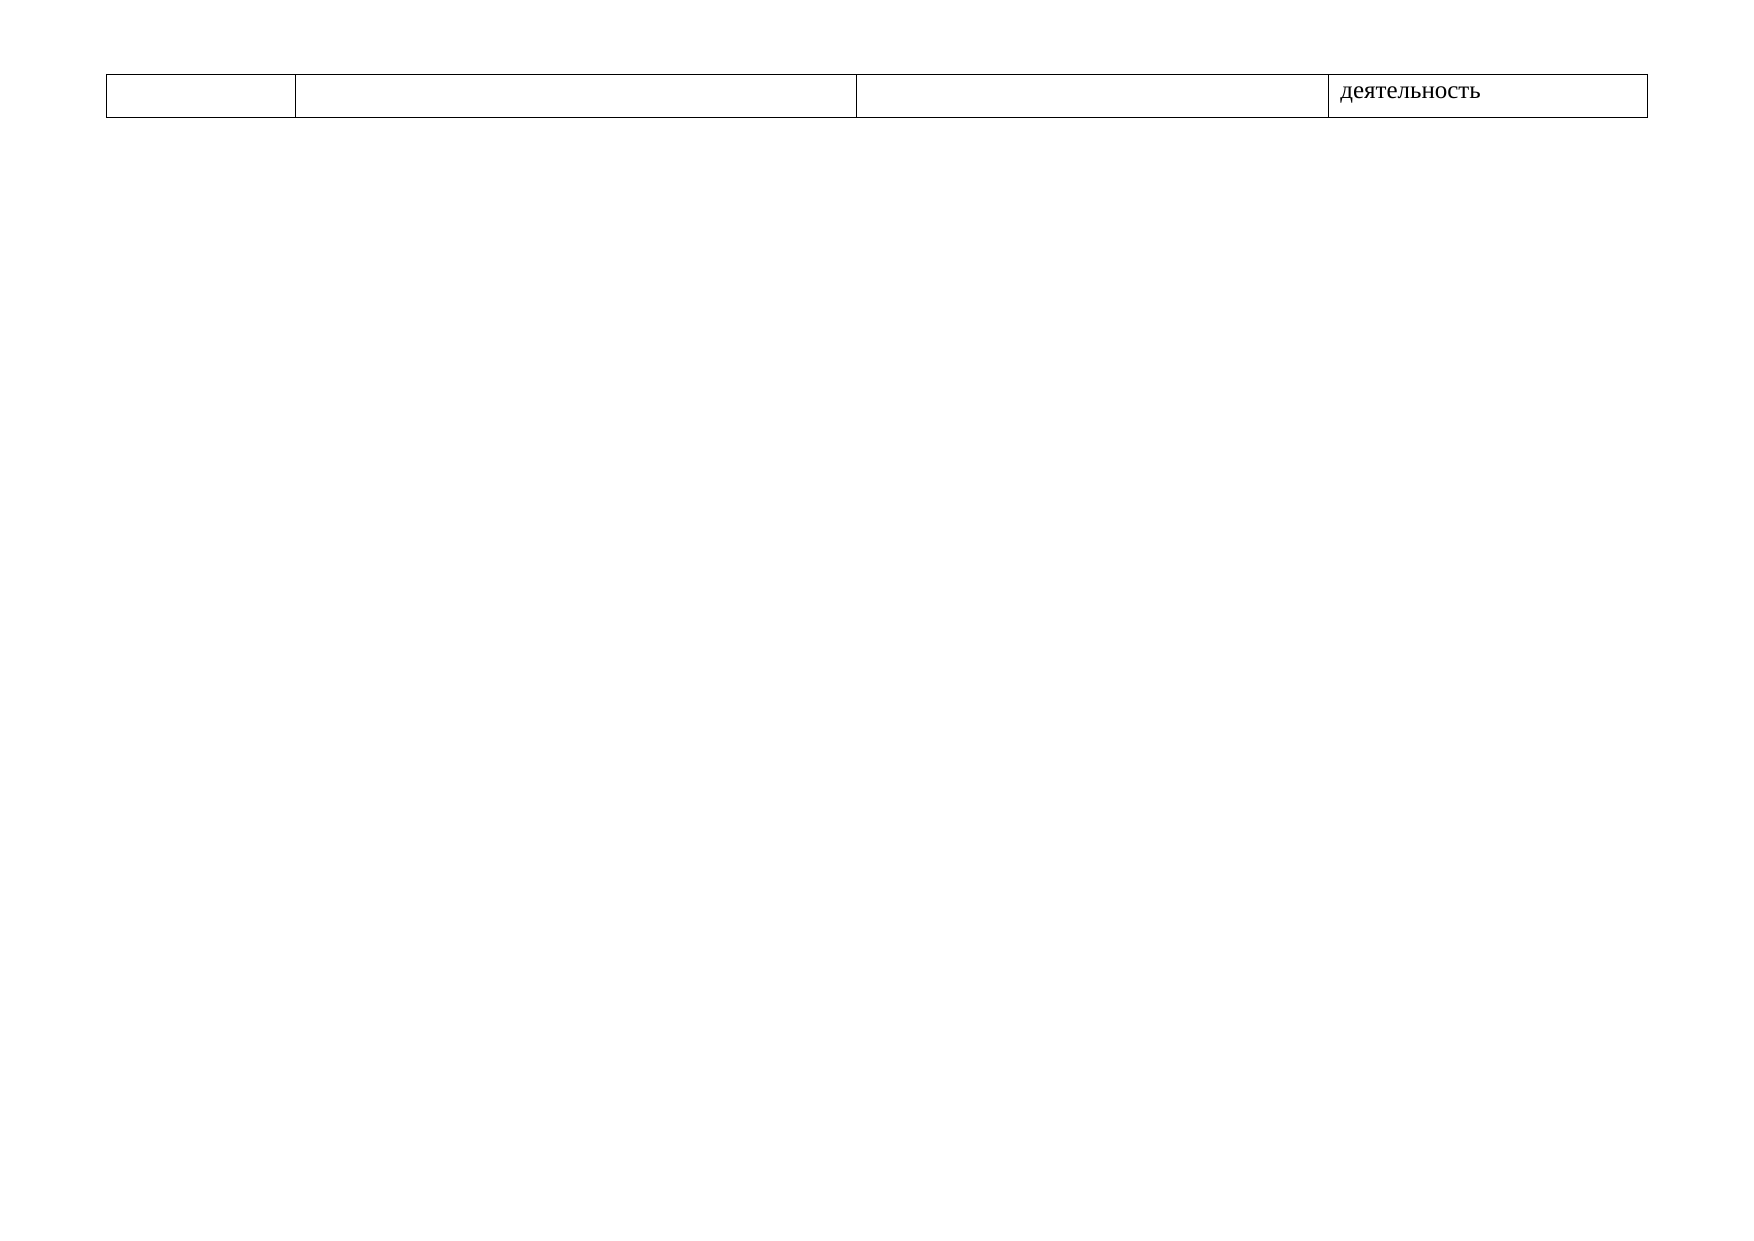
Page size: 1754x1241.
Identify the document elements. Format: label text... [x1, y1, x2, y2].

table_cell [857, 75, 1328, 117]
table_cell Рефлексия [107, 75, 295, 117]
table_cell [296, 75, 856, 117]
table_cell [1329, 75, 1647, 117]
